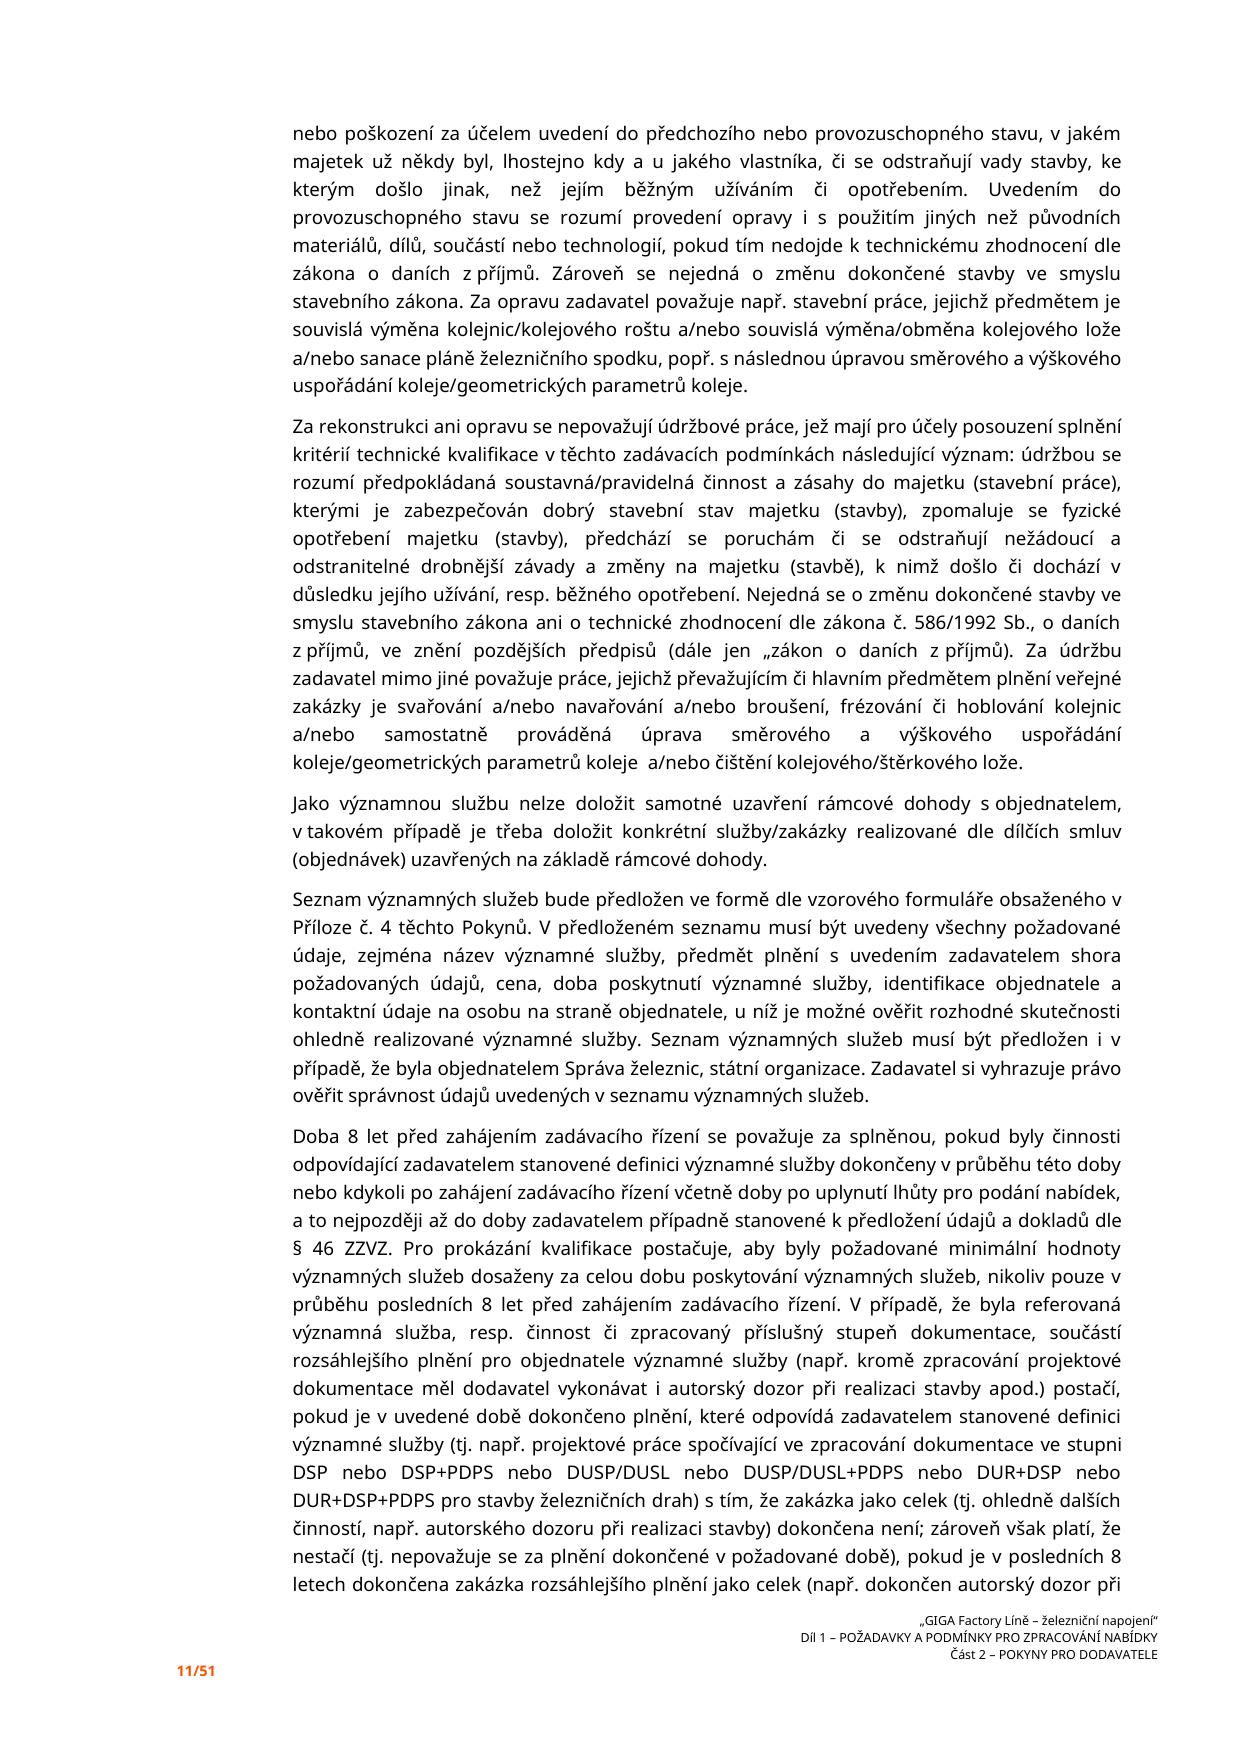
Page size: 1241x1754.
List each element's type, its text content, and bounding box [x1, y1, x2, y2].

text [292, 121, 1122, 398]
text Za rekonstrukci ani opravu se nepovažují údržbové práce, jež mají pro účely posouzení splnění kritérií technické kvalifikace v těchto zadávacích podmínkách následující význam: údržbou se rozumí předpokládaná soustavná/pravidelná činnost a zásahy do majetku (stavební práce), kterými je zabezpečován dobrý stavební stav majetku (stavby), zpomaluje se fyzické opotřebení majetku (stavby), předchází se poruchám či se odstraňují nežádoucí a odstranitelné drobnější závady a změny na majetku (stavbě), k nimž došlo či dochází v důsledku jejího užívání, resp. běžného opotřebení. Nejedná se o změnu dokončené stavby ve smyslu stavebního zákona ani o technické zhodnocení dle zákona č. 586/1992 Sb., o daních z příjmů, ve znění pozdějších předpisů (dále jen „zákon o daních z příjmů). Za údržbu zadavatel mimo jiné považuje práce, jejichž převažujícím či hlavním předmětem plnění veřejné zakázky je svařování a/nebo navařování a/nebo broušení, frézování či hoblování kolejnic a/nebo samostatně prováděná úprava směrového a výškového uspořádání koleje/geometrických parametrů koleje a/nebo čištění kolejového/štěrkového lože. [292, 413, 1122, 775]
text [292, 1123, 1122, 1597]
text Seznam významných služeb bude předložen ve formě dle vzorového formuláře obsaženého v Příloze č. 4 těchto Pokynů. V předloženém seznamu musí být uvedeny všechny požadované údaje, zejména název významné služby, předmět plnění s uvedením zadavatelem shora požadovaných údajů, cena, doba poskytnutí významné služby, identifikace objednatele a kontaktní údaje na osobu na straně objednatele, u níž je možné ověřit rozhodné skutečnosti ohledně realizované významné služby. Seznam významných služeb musí být předložen i v případě, že byla objednatelem Správa železnic, státní organizace. Zadavatel si vyhrazuje právo ověřit správnost údajů uvedených v seznamu významných služeb. [292, 887, 1122, 1108]
text Jako významnou službu nelze doložit samotné uzavření rámcové dohody s objednatelem, v takovém případě je třeba doložit konkrétní služby/zakázky realizované dle dílčích smluv (objednávek) uzavřených na základě rámcové dohody. [292, 790, 1122, 872]
